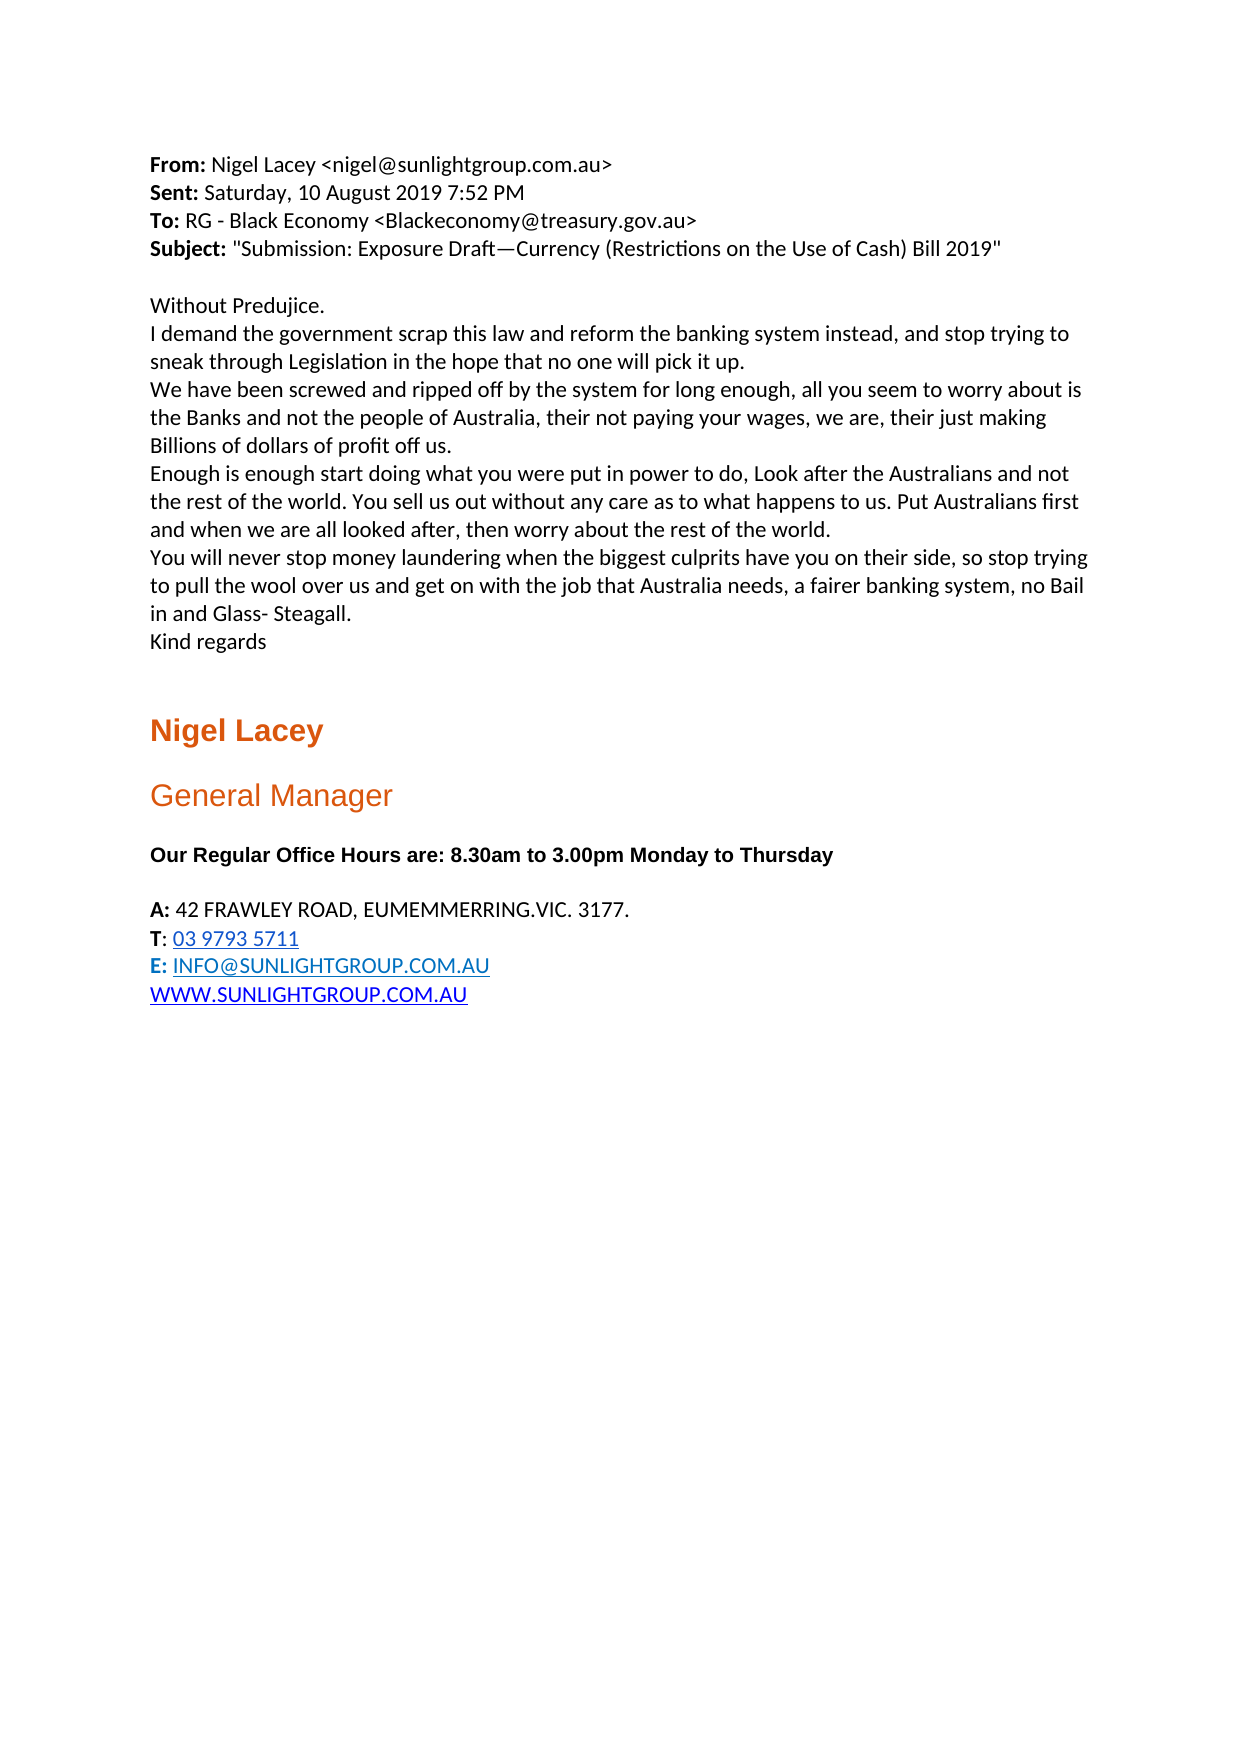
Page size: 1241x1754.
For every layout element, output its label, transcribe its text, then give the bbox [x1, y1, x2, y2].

text E: INFO@SUNLIGHTGROUP.COM.AU [150, 952, 1090, 980]
text We have been screwed and ripped off by the system for long enough, all you seem to worry about is the Banks and not the people of Australia, their not paying your wages, we are, their just making Billions of dollars of profit off us. [150, 375, 1090, 459]
text WWW.SUNLIGHTGROUP.COM.AU [150, 980, 1090, 1008]
text Nigel Lacey [150, 712, 1090, 748]
text You will never stop money laundering when the biggest culprits have you on their side, so stop trying to pull the wool over us and get on with the job that Australia needs, a fairer banking system, no Bail in and Glass- Steagall. [150, 543, 1090, 627]
text Our Regular Office Hours are: 8.30am to 3.00pm Monday to Thursday [150, 842, 1090, 866]
text I demand the government scrap this law and reform the banking system instead, and stop trying to sneak through Legislation in the hope that no one will pick it up. [150, 319, 1090, 375]
text Enough is enough start doing what you were put in power to do, Look after the Australians and not the rest of the world. You sell us out without any care as to what happens to us. Put Australians first and when we are all looked after, then worry about the rest of the world. [150, 459, 1090, 543]
text Without Predujice. [150, 291, 1090, 319]
text T: 03 9793 5711 [150, 924, 1090, 952]
text Kind regards [150, 627, 1090, 655]
text From: Nigel Lacey <nigel@sunlightgroup.com.au> Sent: Saturday, 10 August 2019 7:52 PM To: RG - Black Economy <Blackeconomy@treasury.gov.au> Subject: "Submission: Exposure Draft—Currency (Restrictions on the Use of Cash) Bill 2019" [150, 150, 1090, 262]
text A: 42 FRAWLEY ROAD, EUMEMMERRING.VIC. 3177. [150, 896, 1090, 924]
text General Manager [150, 777, 1090, 813]
